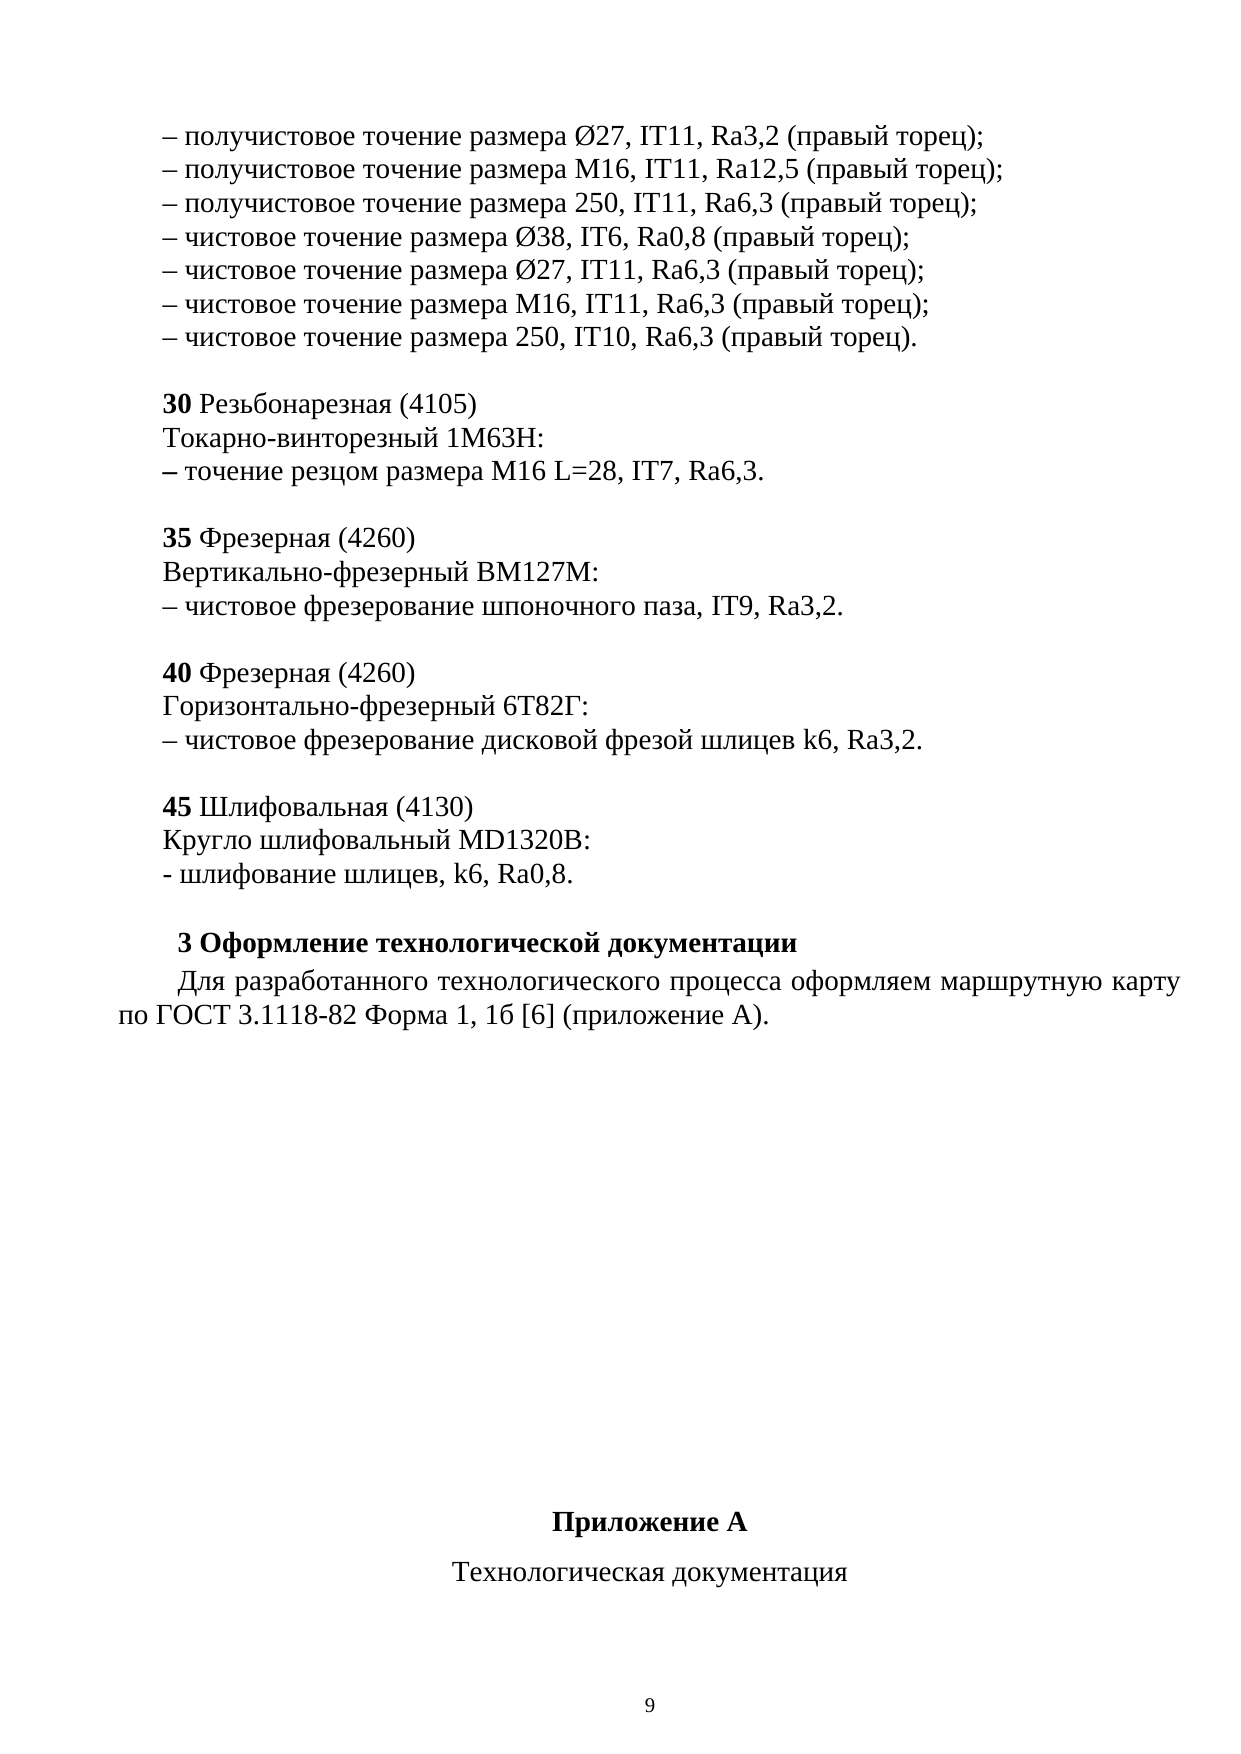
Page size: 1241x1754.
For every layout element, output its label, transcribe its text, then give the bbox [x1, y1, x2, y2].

text – получистовое точение размера М16, IT11, Ra12,5 (правый торец); [118, 152, 1181, 185]
text Приложение А [118, 1504, 1181, 1538]
text Технологическая документация [118, 1554, 1181, 1588]
text Для разработанного технологического процесса оформляем маршрутную карту по ГОСТ 3.1118-82 Форма 1, 1б [6] (приложение А). [118, 963, 1181, 1031]
subtitle 3 Оформление технологической документации [118, 925, 1163, 959]
text – чистовое точение размера Ø27, IT11, Ra6,3 (правый торец); [118, 252, 1181, 286]
text – чистовое точение размера Ø38, IT6, Ra0,8 (правый торец); [118, 219, 1181, 252]
text Токарно-винторезный 1М63Н: [118, 420, 1181, 453]
text – чистовое фрезерование шпоночного паза, IT9, Ra3,2. [118, 588, 1181, 621]
list 30 Резьбонарезная (4105) [118, 386, 1151, 420]
text – получистовое точение размера 250, IT11, Ra6,3 (правый торец); [118, 185, 1181, 219]
text – получистовое точение размера Ø27, IT11, Ra3,2 (правый торец); [118, 118, 1181, 152]
text – чистовое точение размера М16, IT11, Ra6,3 (правый торец); [118, 286, 1181, 319]
list 45 Шлифовальная (4130) [118, 789, 1151, 822]
text – чистовое фрезерование дисковой фрезой шлицев k6, Ra3,2. [118, 722, 1181, 755]
list – точение резцом размера М16 L=28, IT7, Ra6,3. [118, 453, 1151, 487]
list Кругло шлифовальный MD1320B: [118, 822, 1151, 856]
list Горизонтально-фрезерный 6Т82Г: [118, 688, 1151, 722]
text – чистовое точение размера 250, IT10, Ra6,3 (правый торец). [118, 319, 1181, 353]
list Вертикально-фрезерный ВМ127М: [118, 554, 1151, 588]
list 35 Фрезерная (4260) [118, 521, 1151, 554]
list 40 Фрезерная (4260) [118, 655, 1151, 688]
text - шлифование шлицев, k6, Ra0,8. [118, 856, 1181, 889]
